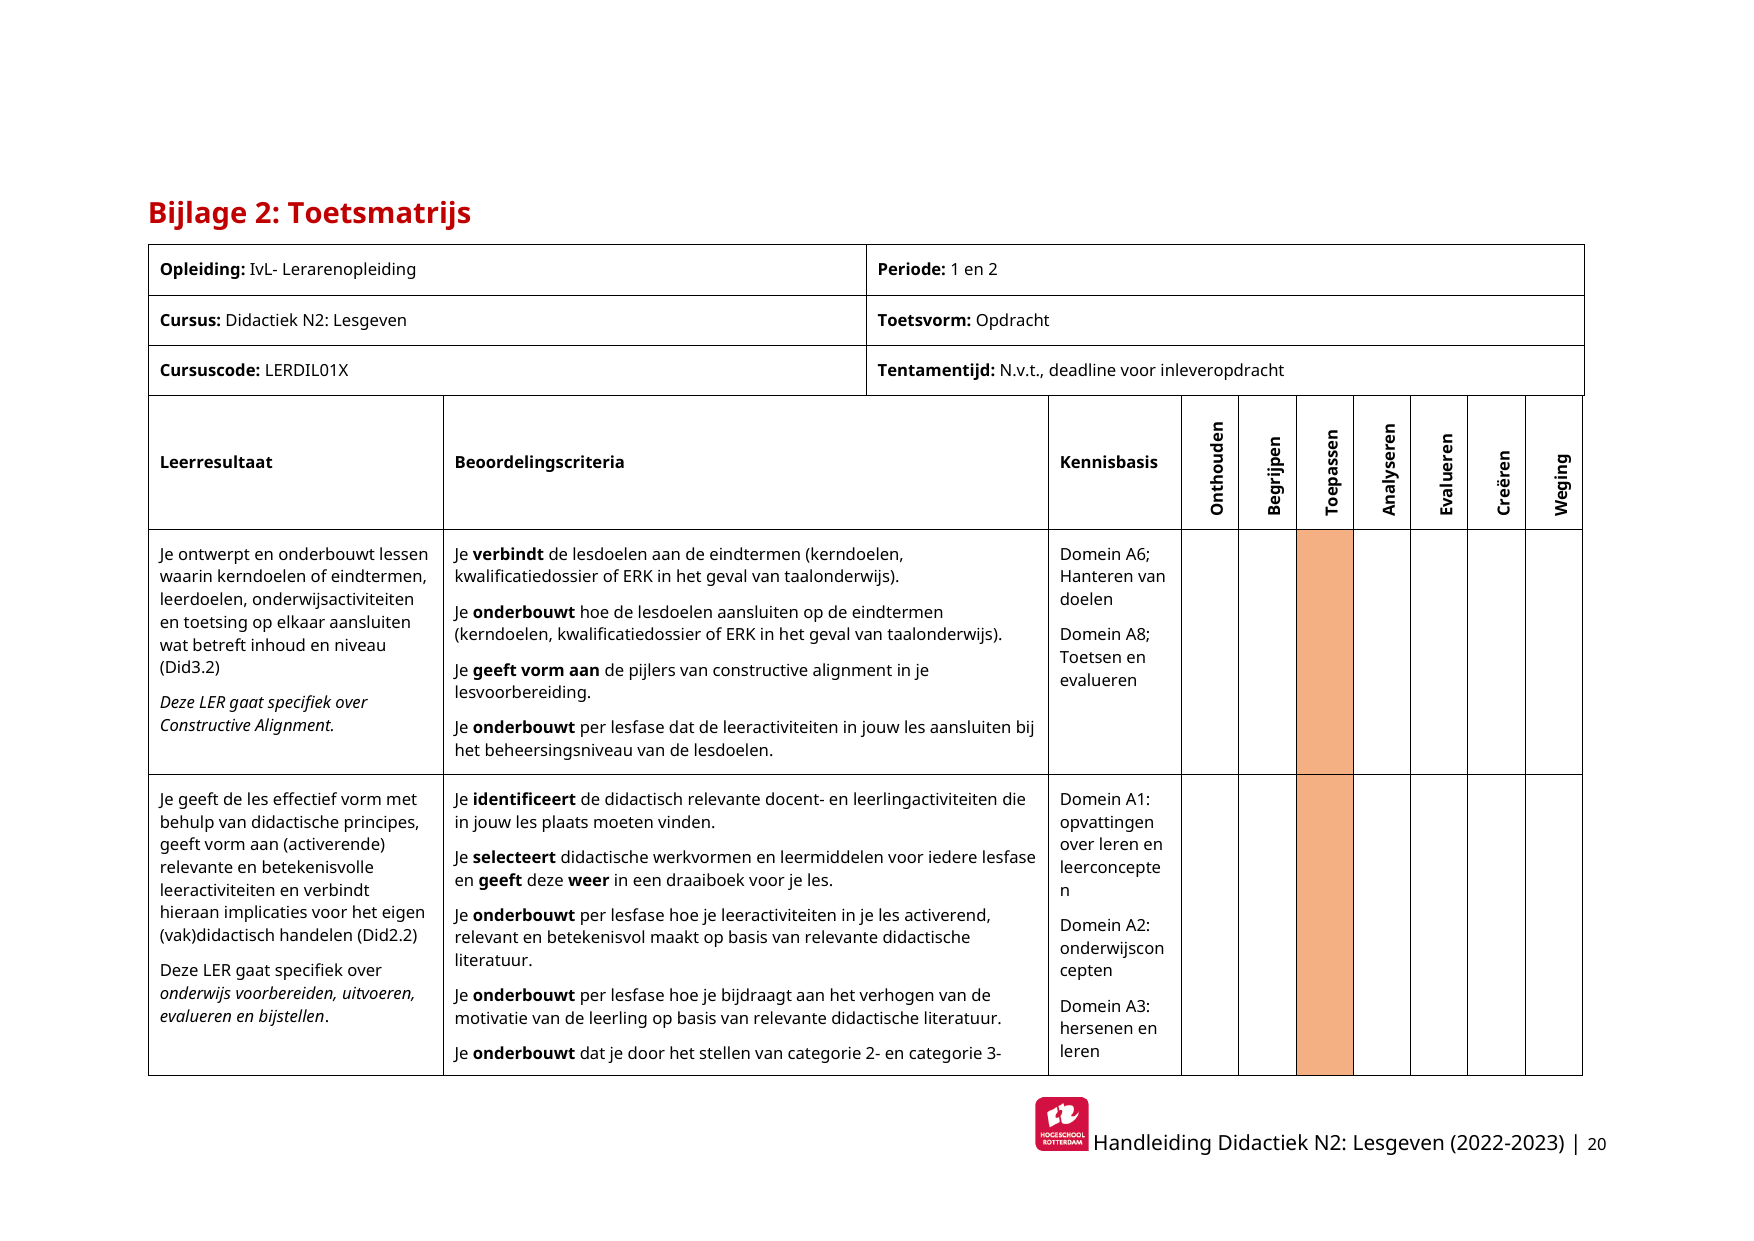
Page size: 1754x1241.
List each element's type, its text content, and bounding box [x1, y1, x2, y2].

table_cell Onthouden [1182, 396, 1238, 529]
table_cell [1182, 530, 1238, 774]
table_cell Evalueren [1411, 396, 1467, 529]
table_cell Je verbindt de lesdoelen aan de eindtermen (kerndoelen, kwalificatiedossier of ERK in het geval van taalonderwijs). Je onderbouwt hoe de lesdoelen aansluiten op de eindtermen (kerndoelen, kwalificatiedossier of ERK in het geval van taalonderwijs). Je geeft vorm aan de pijlers van constructive alignment in je lesvoorbereiding. Je onderbouwt per lesfase dat de leeractiviteiten in jouw les aansluiten bij het beheersingsniveau van de lesdoelen. [444, 530, 1048, 774]
table_cell Domein A6; Hanteren van doelen Domein A8; Toetsen en evalueren [1049, 530, 1181, 774]
table_cell [1239, 530, 1296, 774]
table_cell Analyseren [1354, 396, 1410, 529]
table_cell Cursus: Didactiek N2: Lesgeven [149, 296, 866, 345]
table_cell Creëren [1468, 396, 1525, 529]
table_cell Cursuscode: LERDIL01X [149, 346, 866, 395]
table_cell [1297, 530, 1353, 774]
table_cell [1182, 775, 1238, 1075]
table_header Opleiding: IvL- Lerarenopleiding [149, 245, 866, 295]
subtitle Bijlage 2: Toetsmatrijs [148, 192, 1606, 232]
table_header Periode: 1 en 2 [867, 245, 1584, 295]
table_cell [1468, 775, 1525, 1075]
table_cell [1297, 775, 1353, 1075]
table_cell Toetsvorm: Opdracht [867, 296, 1584, 345]
table_cell [1239, 775, 1296, 1075]
table_cell [1526, 775, 1582, 1075]
table_cell Beoordelingscriteria [444, 396, 1048, 529]
table_cell [1354, 775, 1410, 1075]
table_cell [1411, 530, 1467, 774]
table_cell Leerresultaat [149, 396, 443, 529]
table_cell Je ontwerpt en onderbouwt lessen waarin kerndoelen of eindtermen, leerdoelen, onderwijsactiviteiten en toetsing op elkaar aansluiten wat betreft inhoud en niveau (Did3.2) Deze LER gaat specifiek over Constructive Alignment. [149, 530, 443, 774]
table_cell Kennisbasis [1049, 396, 1181, 529]
table_cell [1354, 530, 1410, 774]
table_cell [1468, 530, 1525, 774]
picture [1035, 1097, 1089, 1151]
table_cell Begrijpen [1239, 396, 1296, 529]
table_cell [1526, 530, 1582, 774]
table_cell Toepassen [1297, 396, 1353, 529]
table_cell Tentamentijd: N.v.t., deadline voor inleveropdracht [867, 346, 1584, 395]
table_cell Weging [1526, 396, 1582, 529]
table_cell [1411, 775, 1467, 1075]
